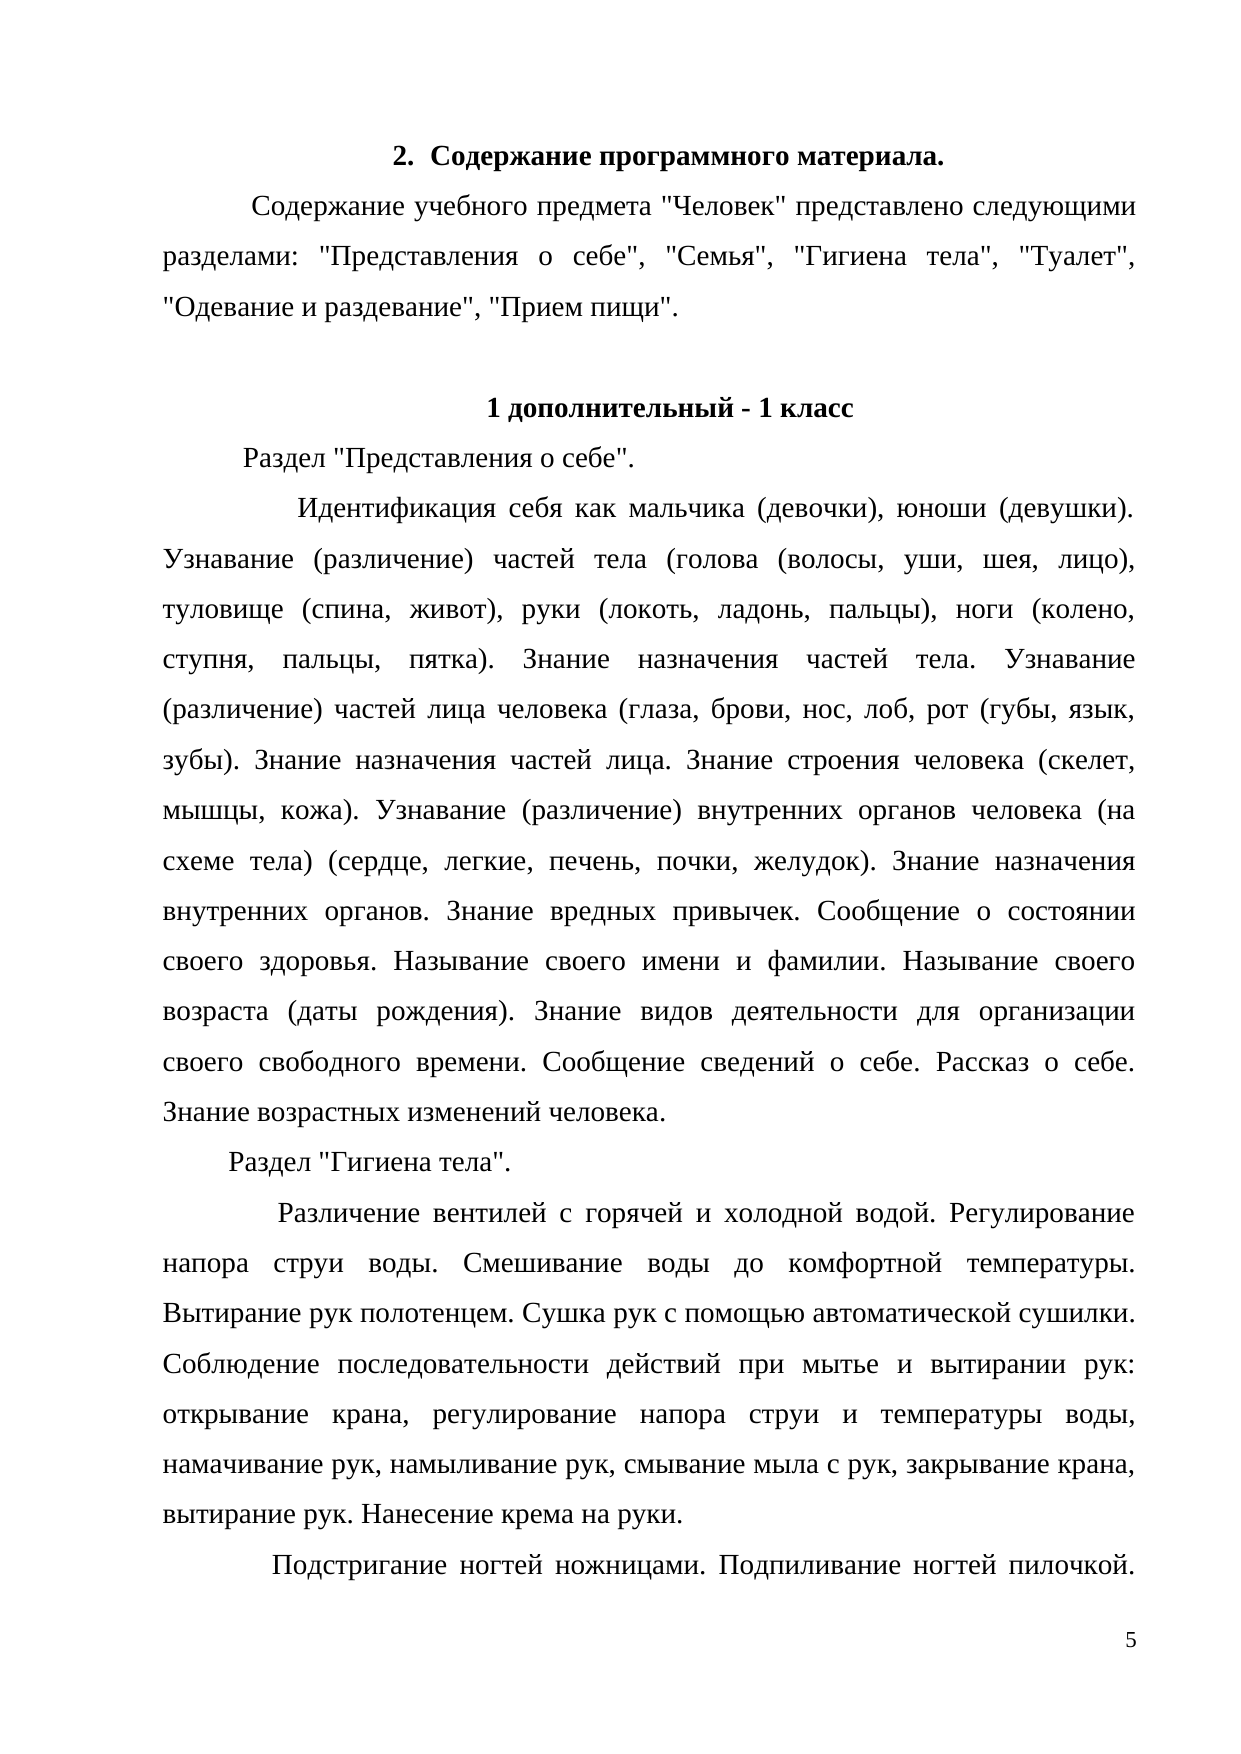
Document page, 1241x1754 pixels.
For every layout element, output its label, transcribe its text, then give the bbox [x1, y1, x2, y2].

list Содержание программного материала. [200, 138, 1137, 171]
text Раздел "Представления о себе". [162, 440, 1137, 474]
text Идентификация себя как мальчика (девочки), юноши (девушки). Узнавание (различение) частей тела (голова (волосы, уши, шея, лицо), туловище (спина, живот), руки (локоть, ладонь, пальцы), ноги (колено, ступня, пальцы, пятка). Знание назначения частей тела. Узнавание (различение) частей лица человека (глаза, брови, нос, лоб, рот (губы, язык, зубы). Знание назначения частей лица. Знание строения человека (скелет, мышцы, кожа). Узнавание (различение) внутренних органов человека (на схеме тела) (сердце, легкие, печень, почки, желудок). Знание назначения внутренних органов. Знание вредных привычек. Сообщение о состоянии своего здоровья. Называние своего имени и фамилии. Называние своего возраста (даты рождения). Знание видов деятельности для организации своего свободного времени. Сообщение сведений о себе. Рассказ о себе. Знание возрастных изменений человека. [162, 490, 1137, 1128]
text Содержание учебного предмета "Человек" представлено следующими разделами: "Представления о себе", "Семья", "Гигиена тела", "Туалет", "Одевание и раздевание", "Прием пищи". [162, 188, 1137, 322]
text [162, 1547, 1137, 1581]
text Различение вентилей с горячей и холодной водой. Регулирование напора струи воды. Смешивание воды до комфортной температуры. Вытирание рук полотенцем. Сушка рук с помощью автоматической сушилки. Соблюдение последовательности действий при мытье и вытирании рук: открывание крана, регулирование напора струи и температуры воды, намачивание рук, намыливание рук, смывание мыла с рук, закрывание крана, вытирание рук. Нанесение крема на руки. [162, 1195, 1137, 1530]
text Раздел "Гигиена тела". [162, 1144, 1137, 1178]
subtitle 1 дополнительный - 1 класс [200, 390, 1140, 423]
